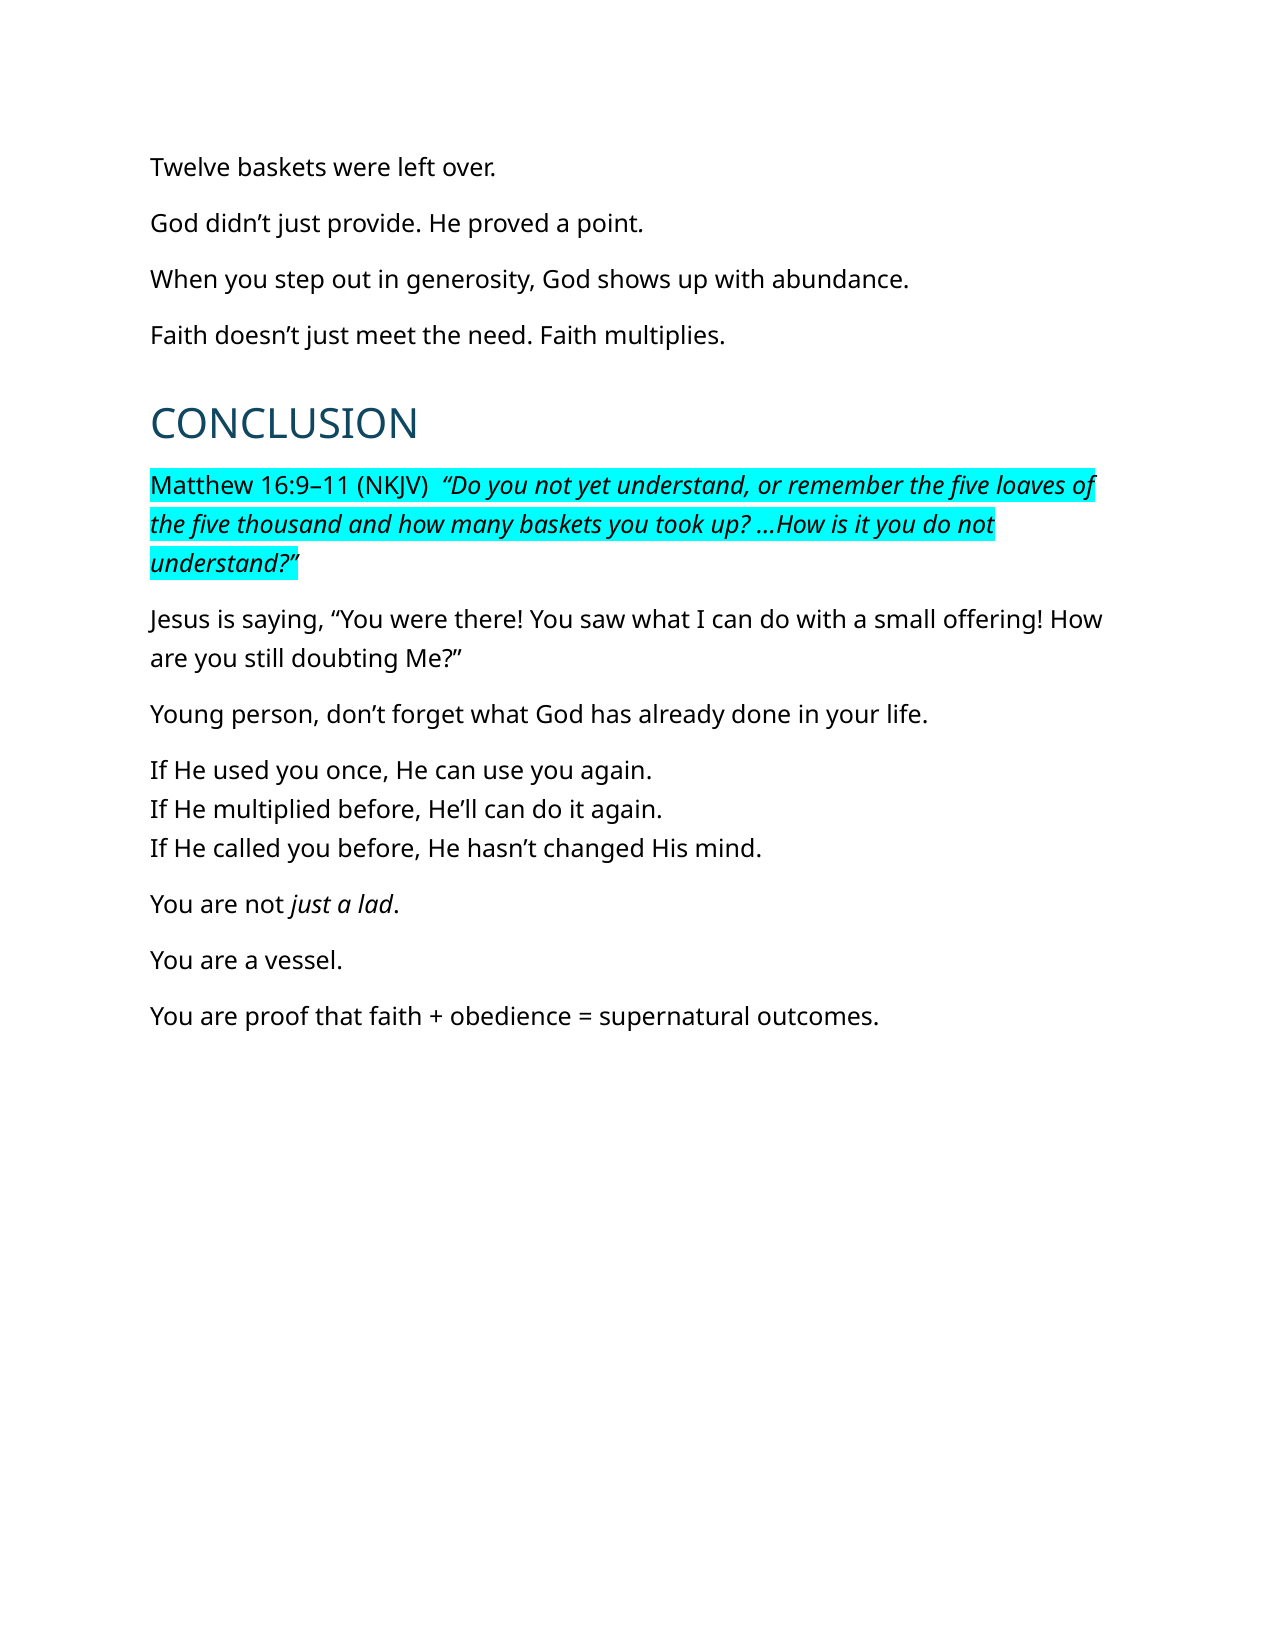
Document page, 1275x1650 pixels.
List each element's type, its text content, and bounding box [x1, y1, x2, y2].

text Jesus is saying, “You were there! You saw what I can do with a small offering! How are you still doubting Me?” [150, 602, 1125, 675]
text Twelve baskets were left over. [150, 150, 1125, 184]
text Young person, don’t forget what God has already done in your life. [150, 697, 1125, 731]
text You are a vessel. [150, 943, 1125, 977]
text When you step out in generosity, God shows up with abundance. [150, 262, 1125, 296]
text You are proof that faith + obedience = supernatural outcomes. [150, 998, 1125, 1033]
text Matthew 16:9–11 (NKJV) “Do you not yet understand, or remember the five loaves of the five thousand and how many baskets you took up? …How is it you do not understand?” [150, 468, 1125, 580]
subtitle CONCLUSION [150, 394, 1125, 451]
text Faith doesn’t just meet the need. Faith multiplies. [150, 317, 1125, 352]
text You are not just a lad. [150, 887, 1125, 921]
text God didn’t just provide. He proved a point. [150, 206, 1125, 240]
text If He used you once, He can use you again. If He multiplied before, He’ll can do it again. If He called you before, He hasn’t changed His mind. [150, 753, 1125, 865]
